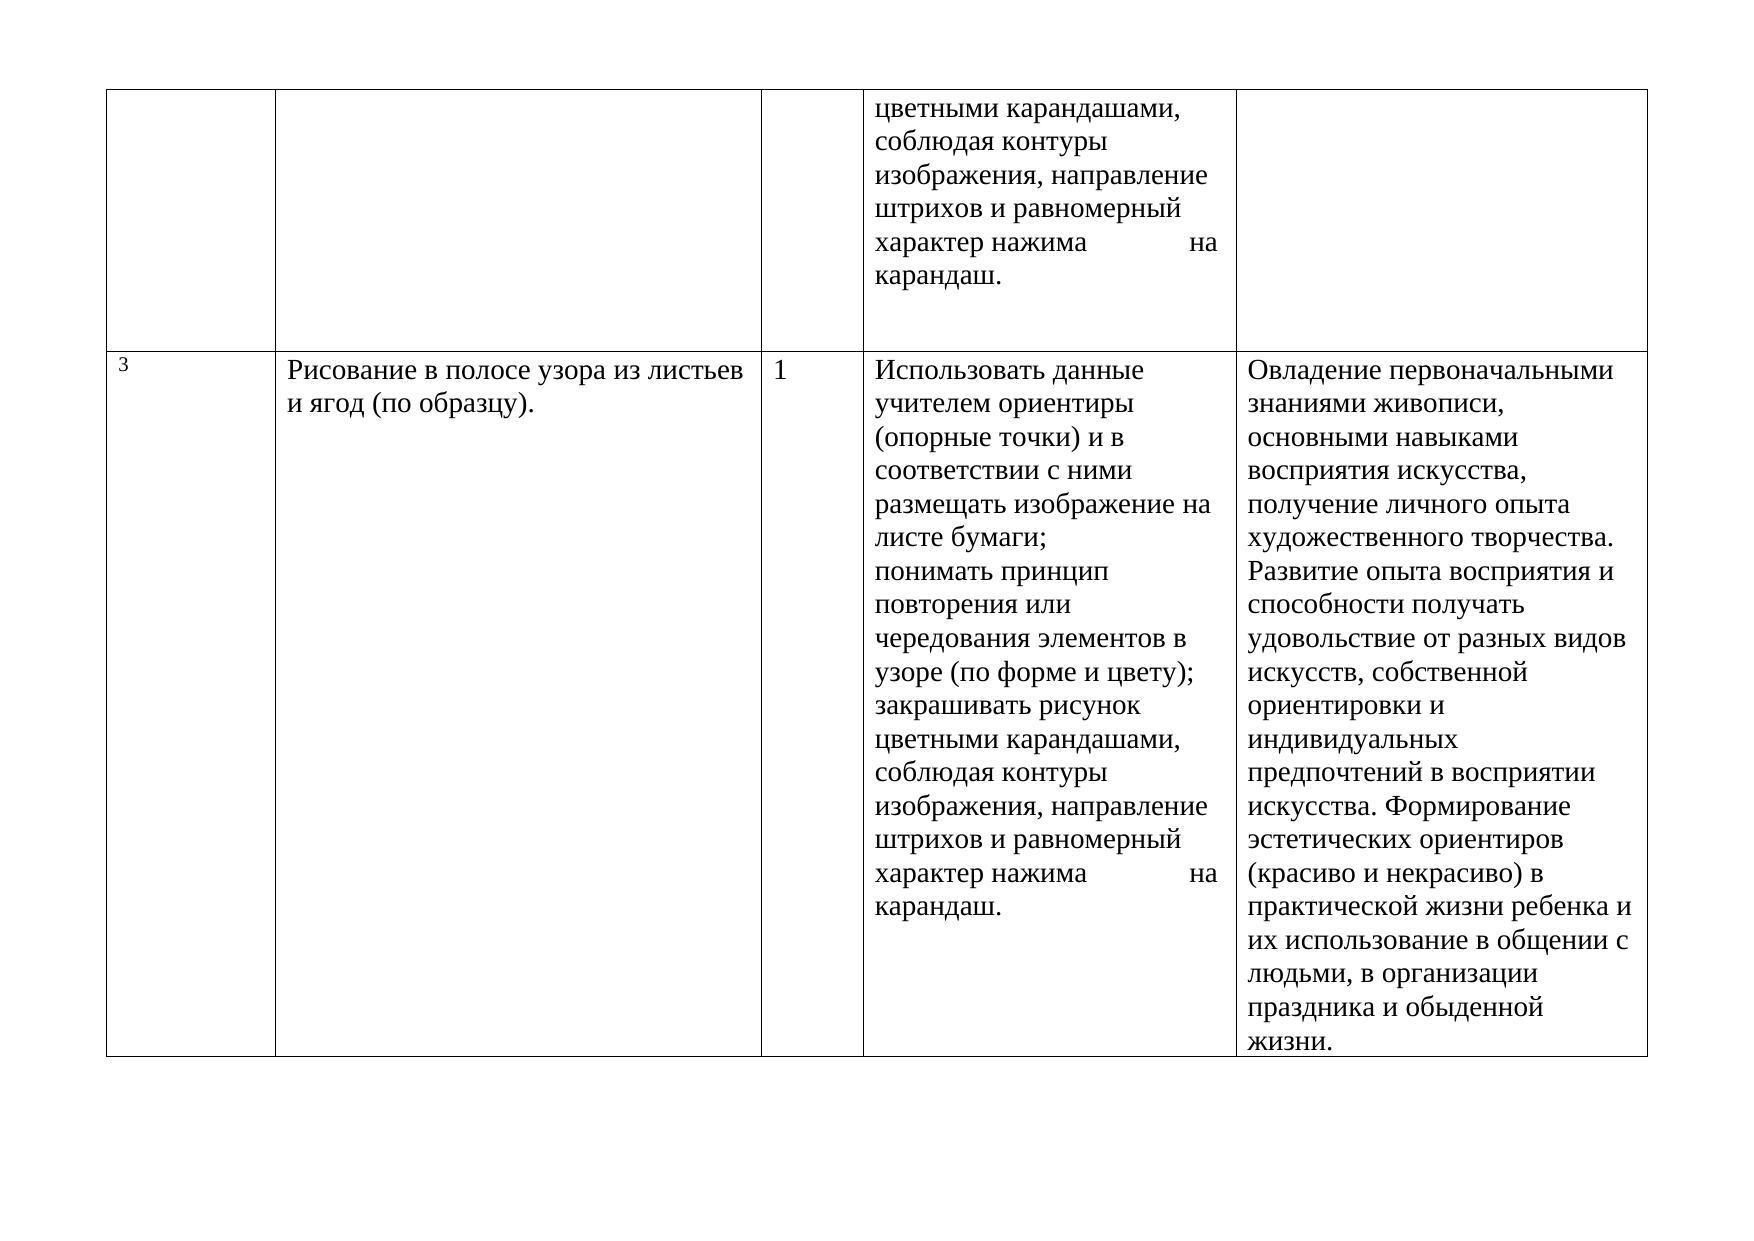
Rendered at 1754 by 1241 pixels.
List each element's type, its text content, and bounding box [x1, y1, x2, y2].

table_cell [1237, 352, 1647, 1056]
table_cell 2 [107, 90, 275, 351]
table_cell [864, 90, 1236, 351]
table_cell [276, 352, 761, 1056]
table_cell 1 [762, 90, 863, 351]
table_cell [1237, 90, 1647, 351]
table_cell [864, 352, 1236, 1056]
table_cell 3 [107, 352, 275, 1056]
table_cell 1 [762, 352, 863, 1056]
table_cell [276, 90, 761, 351]
